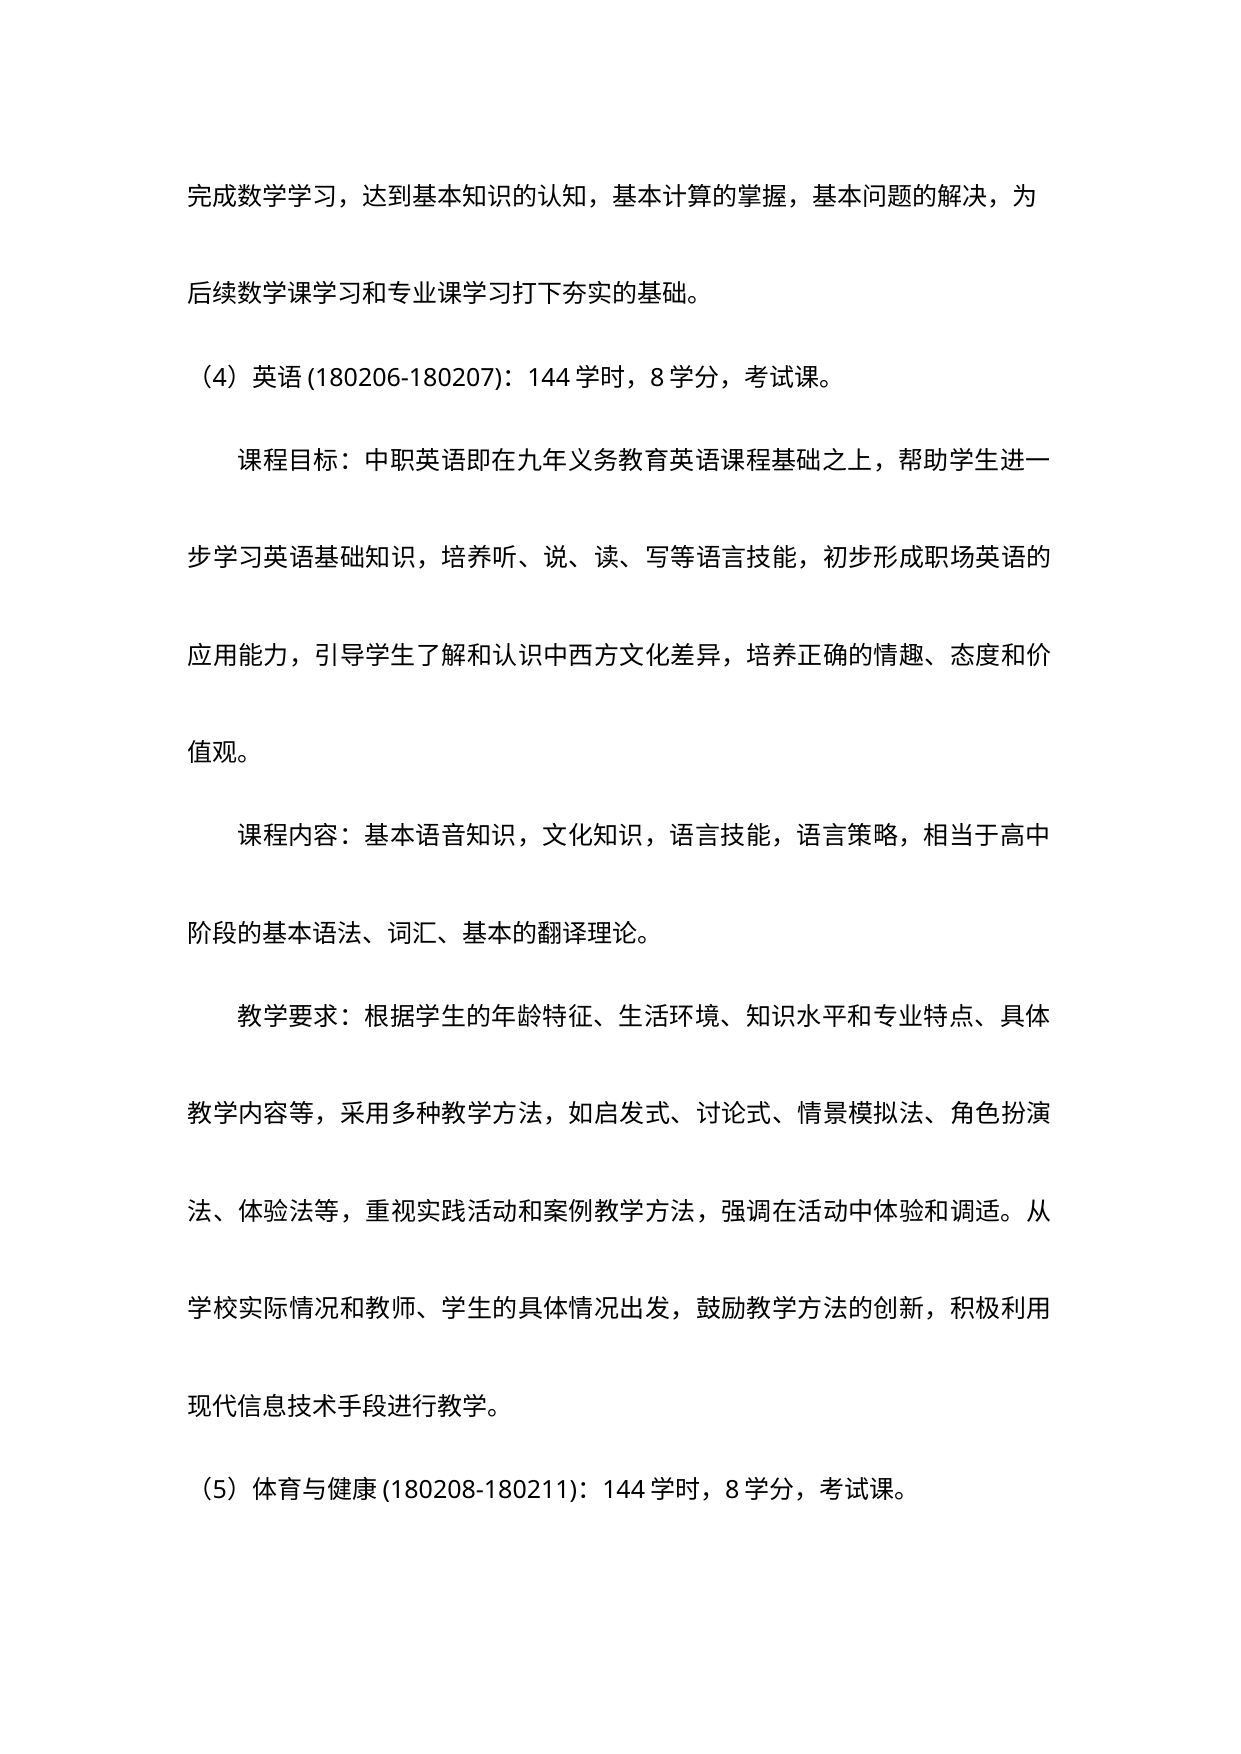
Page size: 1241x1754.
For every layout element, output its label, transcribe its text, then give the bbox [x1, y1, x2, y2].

text 课程目标：中职英语即在九年义务教育英语课程基础之上，帮助学生进一步学习英语基础知识，培养听、说、读、写等语言技能，初步形成职场英语的应用能力，引导学生了解和认识中西方文化差异，培养正确的情趣、态度和价值观。 [187, 426, 1053, 783]
text 教学要求：根据学生的年龄特征、生活环境、知识水平和专业特点、具体教学内容等，采用多种教学方法，如启发式、讨论式、情景模拟法、角色扮演法、体验法等，重视实践活动和案例教学方法，强调在活动中体验和调适。从学校实际情况和教师、学生的具体情况出发，鼓励教学方法的创新，积极利用现代信息技术手段进行教学。 [187, 982, 1053, 1437]
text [187, 162, 1053, 324]
text （4）英语 (180206-180207)：144学时，8学分，考试课。 [187, 343, 1053, 408]
text 课程内容：基本语音知识，文化知识，语言技能，语言策略，相当于高中阶段的基本语法、词汇、基本的翻译理论。 [187, 801, 1053, 964]
text （5）体育与健康 (180208-180211)：144学时，8学分，考试课。 [187, 1455, 1053, 1520]
